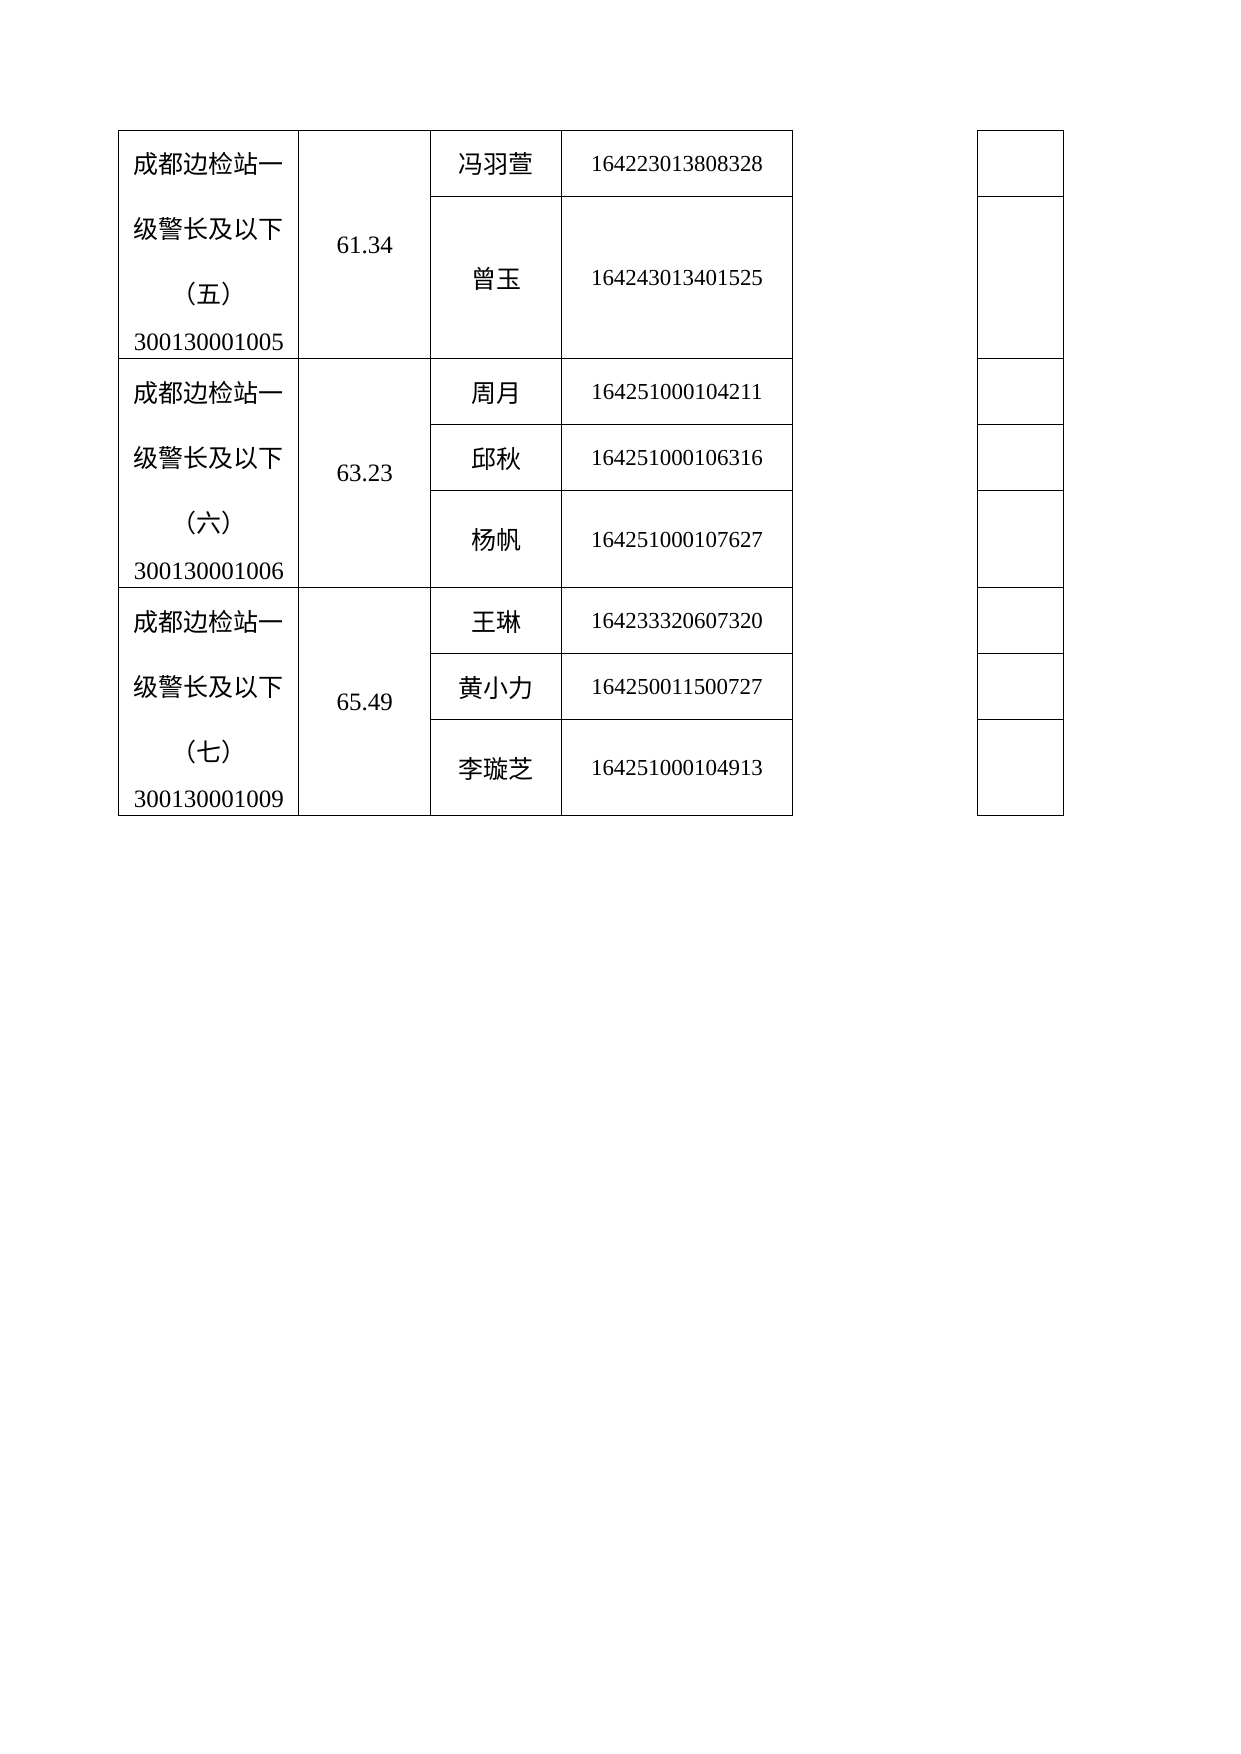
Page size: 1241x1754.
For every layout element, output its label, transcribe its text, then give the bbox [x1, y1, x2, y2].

table_cell [978, 131, 1063, 196]
table_cell [978, 720, 1063, 815]
table_cell 63.23 [299, 359, 430, 587]
table_cell 164243013401525 [562, 197, 792, 358]
table_cell 164233320607320 [562, 588, 792, 653]
table_cell 164223013808328 [562, 131, 792, 196]
table_cell 65.49 [299, 588, 430, 815]
table_cell 邱秋 [431, 425, 561, 490]
table_cell 杨帆 [431, 491, 561, 587]
table_cell 成都边检站一级警长及以下（六） 300130001006 [119, 359, 298, 587]
table_cell [978, 491, 1063, 587]
table_cell 164251000107627 [562, 491, 792, 587]
table_cell 164251000104913 [562, 720, 792, 815]
table_cell 164251000104211 [562, 359, 792, 424]
table_cell [978, 197, 1063, 358]
table_cell 周月 [431, 359, 561, 424]
table_cell [978, 359, 1063, 424]
table_cell 成都边检站一级警长及以下（五） 300130001005 [119, 131, 298, 358]
table_cell 164251000106316 [562, 425, 792, 490]
table_cell 黄小力 [431, 654, 561, 719]
table_cell 冯羽萱 [431, 131, 561, 196]
table_cell 王琳 [431, 588, 561, 653]
table_cell [978, 425, 1063, 490]
table_cell [978, 588, 1063, 653]
table_cell 61.34 [299, 131, 430, 358]
table_cell 164250011500727 [562, 654, 792, 719]
table_cell 成都边检站一级警长及以下（七） 300130001009 [119, 588, 298, 815]
table_cell 曾玉 [431, 197, 561, 358]
table_cell 李璇芝 [431, 720, 561, 815]
table_cell [978, 654, 1063, 719]
